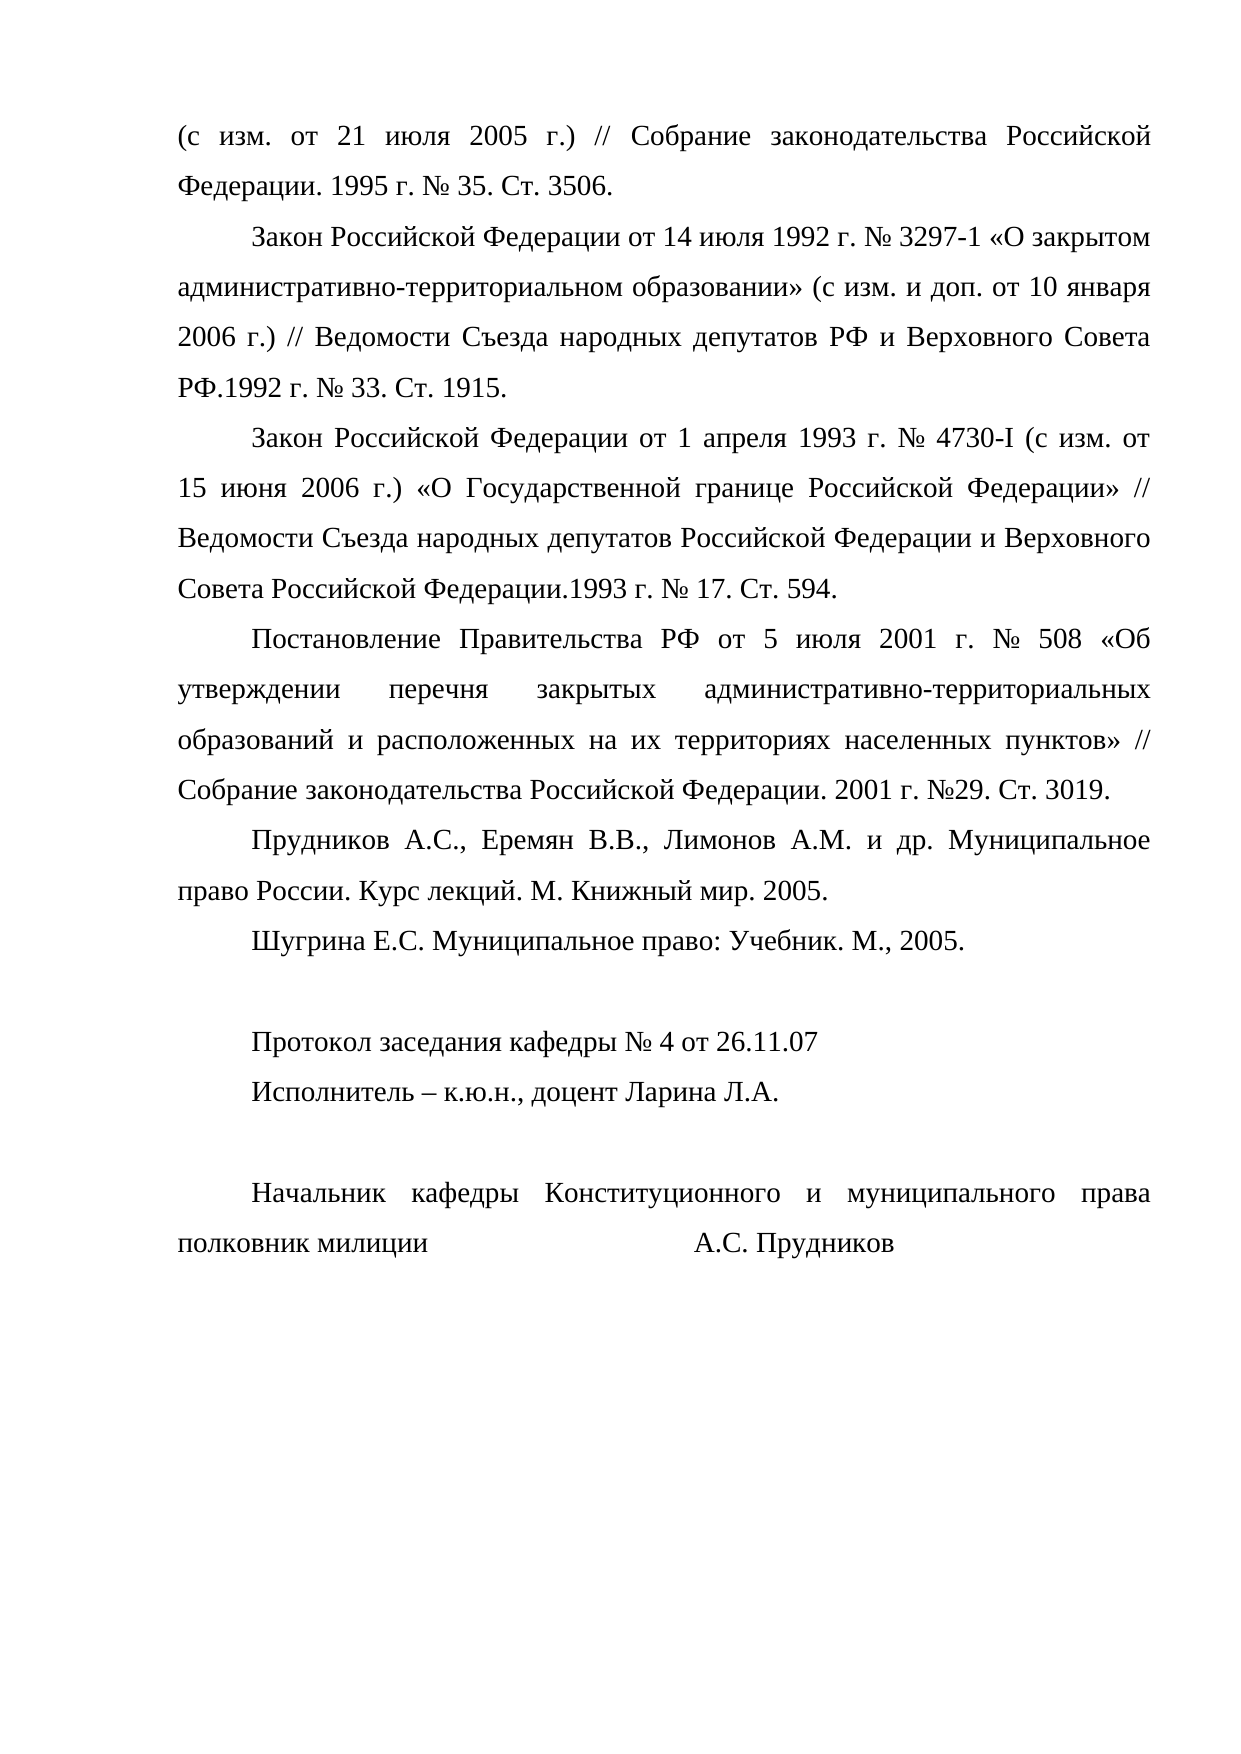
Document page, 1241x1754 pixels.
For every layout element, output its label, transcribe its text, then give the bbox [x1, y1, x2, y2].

text Закон Российской Федерации от 14 июля . № 3297-1 «О закрытом административно-территориальном образовании» (с изм. и доп. от 10 января .) // Ведомости Съезда народных депутатов РФ и Верховного Совета РФ.1992 г. № 33. Ст. 1915. [177, 219, 1152, 403]
text Начальник кафедры Конституционного и муниципального права полковник милиции А.С. Прудников [177, 1175, 1152, 1258]
text Закон Российской Федерации от 1 апреля . № 4730-I (с изм. от 15 июня .) «О Государственной границе Российской Федерации» // Ведомости Съезда народных депутатов Российской Федерации и Верховного Совета Российской Федерации.1993 г. № 17. Ст. 594. [177, 420, 1152, 604]
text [177, 118, 1152, 202]
text Протокол заседания кафедры № 4 от 26.11.07 [177, 1024, 1152, 1057]
text Прудников А.С., Еремян В.В., Лимонов А.М. и др. Муниципальное право России. Курс лекций. М. Книжный мир. 2005. [177, 822, 1152, 906]
text Исполнитель – к.ю.н., доцент Ларина Л.А. [177, 1074, 1152, 1108]
text Постановление Правительства РФ от 5 июля . № 508 «Об утверждении перечня закрытых административно-территориальных образований и расположенных на их территориях населенных пунктов» // Собрание законодательства Российской Федерации. . №29. Ст. 3019. [177, 621, 1152, 806]
text Шугрина Е.С. Муниципальное право: Учебник. М., 2005. [177, 923, 1152, 957]
